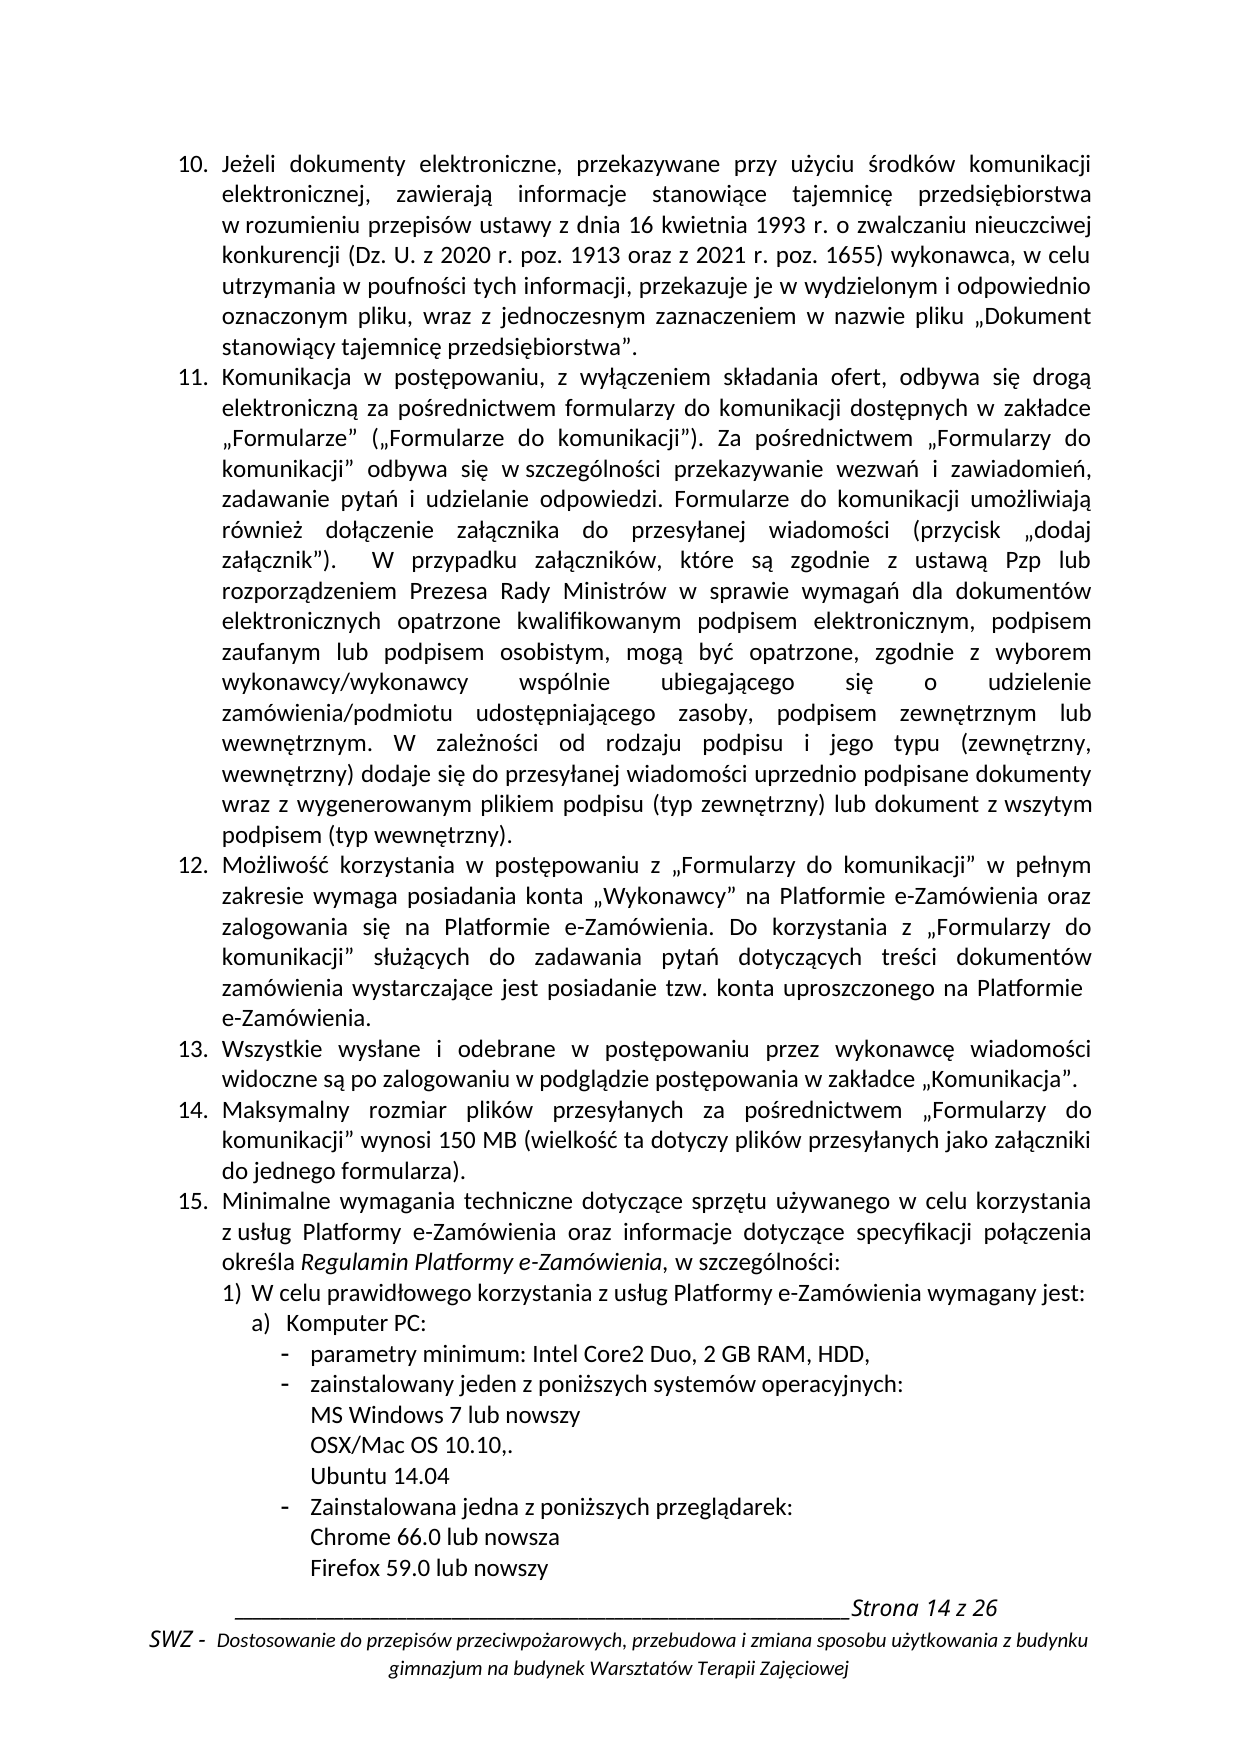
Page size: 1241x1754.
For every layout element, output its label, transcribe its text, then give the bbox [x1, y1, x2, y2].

list Jeżeli dokumenty elektroniczne, przekazywane przy użyciu środków komunikacji elektronicznej, zawierają informacje stanowiące tajemnicę przedsiębiorstwa w rozumieniu przepisów ustawy z dnia 16 kwietnia 1993 r. o zwalczaniu nieuczciwej konkurencji (Dz. U. z 2020 r. poz. 1913 oraz z 2021 r. poz. 1655) wykonawca, w celu utrzymania w poufności tych informacji, przekazuje je w wydzielonym i odpowiednio oznaczonym pliku, wraz z jednoczesnym zaznaczeniem w nazwie pliku „Dokument stanowiący tajemnicę przedsiębiorstwa”. [177, 148, 1092, 361]
text Chrome 66.0 lub nowsza [310, 1521, 1092, 1552]
text Ubuntu 14.04 [310, 1460, 1092, 1491]
list Minimalne wymagania techniczne dotyczące sprzętu używanego w celu korzystania z usług Platformy e-Zamówienia oraz informacje dotyczące specyfikacji połączenia określa Regulamin Platformy e-Zamówienia, w szczególności: [177, 1185, 1092, 1277]
text OSX/Mac OS 10.10,. [310, 1429, 1092, 1460]
list parametry minimum: Intel Core2 Duo, 2 GB RAM, HDD, [281, 1338, 1092, 1368]
list Zainstalowana jedna z poniższych przeglądarek: [281, 1491, 1092, 1521]
list Maksymalny rozmiar plików przesyłanych za pośrednictwem „Formularzy do komunikacji” wynosi 150 MB (wielkość ta dotyczy plików przesyłanych jako załączniki do jednego formularza). [177, 1094, 1092, 1185]
list zainstalowany jeden z poniższych systemów operacyjnych: [281, 1368, 1092, 1399]
list Wszystkie wysłane i odebrane w postępowaniu przez wykonawcę wiadomości widoczne są po zalogowaniu w podglądzie postępowania w zakładce „Komunikacja”. [177, 1033, 1092, 1094]
list Komunikacja w postępowaniu, z wyłączeniem składania ofert, odbywa się drogą elektroniczną za pośrednictwem formularzy do komunikacji dostępnych w zakładce „Formularze” („Formularze do komunikacji”). Za pośrednictwem „Formularzy do komunikacji” odbywa się w szczególności przekazywanie wezwań i zawiadomień, zadawanie pytań i udzielanie odpowiedzi. Formularze do komunikacji umożliwiają również dołączenie załącznika do przesyłanej wiadomości (przycisk „dodaj załącznik”). W przypadku załączników, które są zgodnie z ustawą Pzp lub rozporządzeniem Prezesa Rady Ministrów w sprawie wymagań dla dokumentów elektronicznych opatrzone kwalifikowanym podpisem elektronicznym, podpisem zaufanym lub podpisem osobistym, mogą być opatrzone, zgodnie z wyborem wykonawcy/wykonawcy wspólnie ubiegającego się o udzielenie zamówienia/podmiotu udostępniającego zasoby, podpisem zewnętrznym lub wewnętrznym. W zależności od rodzaju podpisu i jego typu (zewnętrzny, wewnętrzny) dodaje się do przesyłanej wiadomości uprzednio podpisane dokumenty wraz z wygenerowanym plikiem podpisu (typ zewnętrzny) lub dokument z wszytym podpisem (typ wewnętrzny). [177, 361, 1092, 850]
text MS Windows 7 lub nowszy [310, 1399, 1092, 1429]
list Możliwość korzystania w postępowaniu z „Formularzy do komunikacji” w pełnym zakresie wymaga posiadania konta „Wykonawcy” na Platformie e-Zamówienia oraz zalogowania się na Platformie e-Zamówienia. Do korzystania z „Formularzy do komunikacji” służących do zadawania pytań dotyczących treści dokumentów zamówienia wystarczające jest posiadanie tzw. konta uproszczonego na Platformie e-Zamówienia. [177, 850, 1092, 1033]
text Firefox 59.0 lub nowszy [310, 1552, 1092, 1582]
list Komputer PC: [251, 1307, 1092, 1338]
list W celu prawidłowego korzystania z usług Platformy e-Zamówienia wymagany jest: [222, 1277, 1092, 1307]
